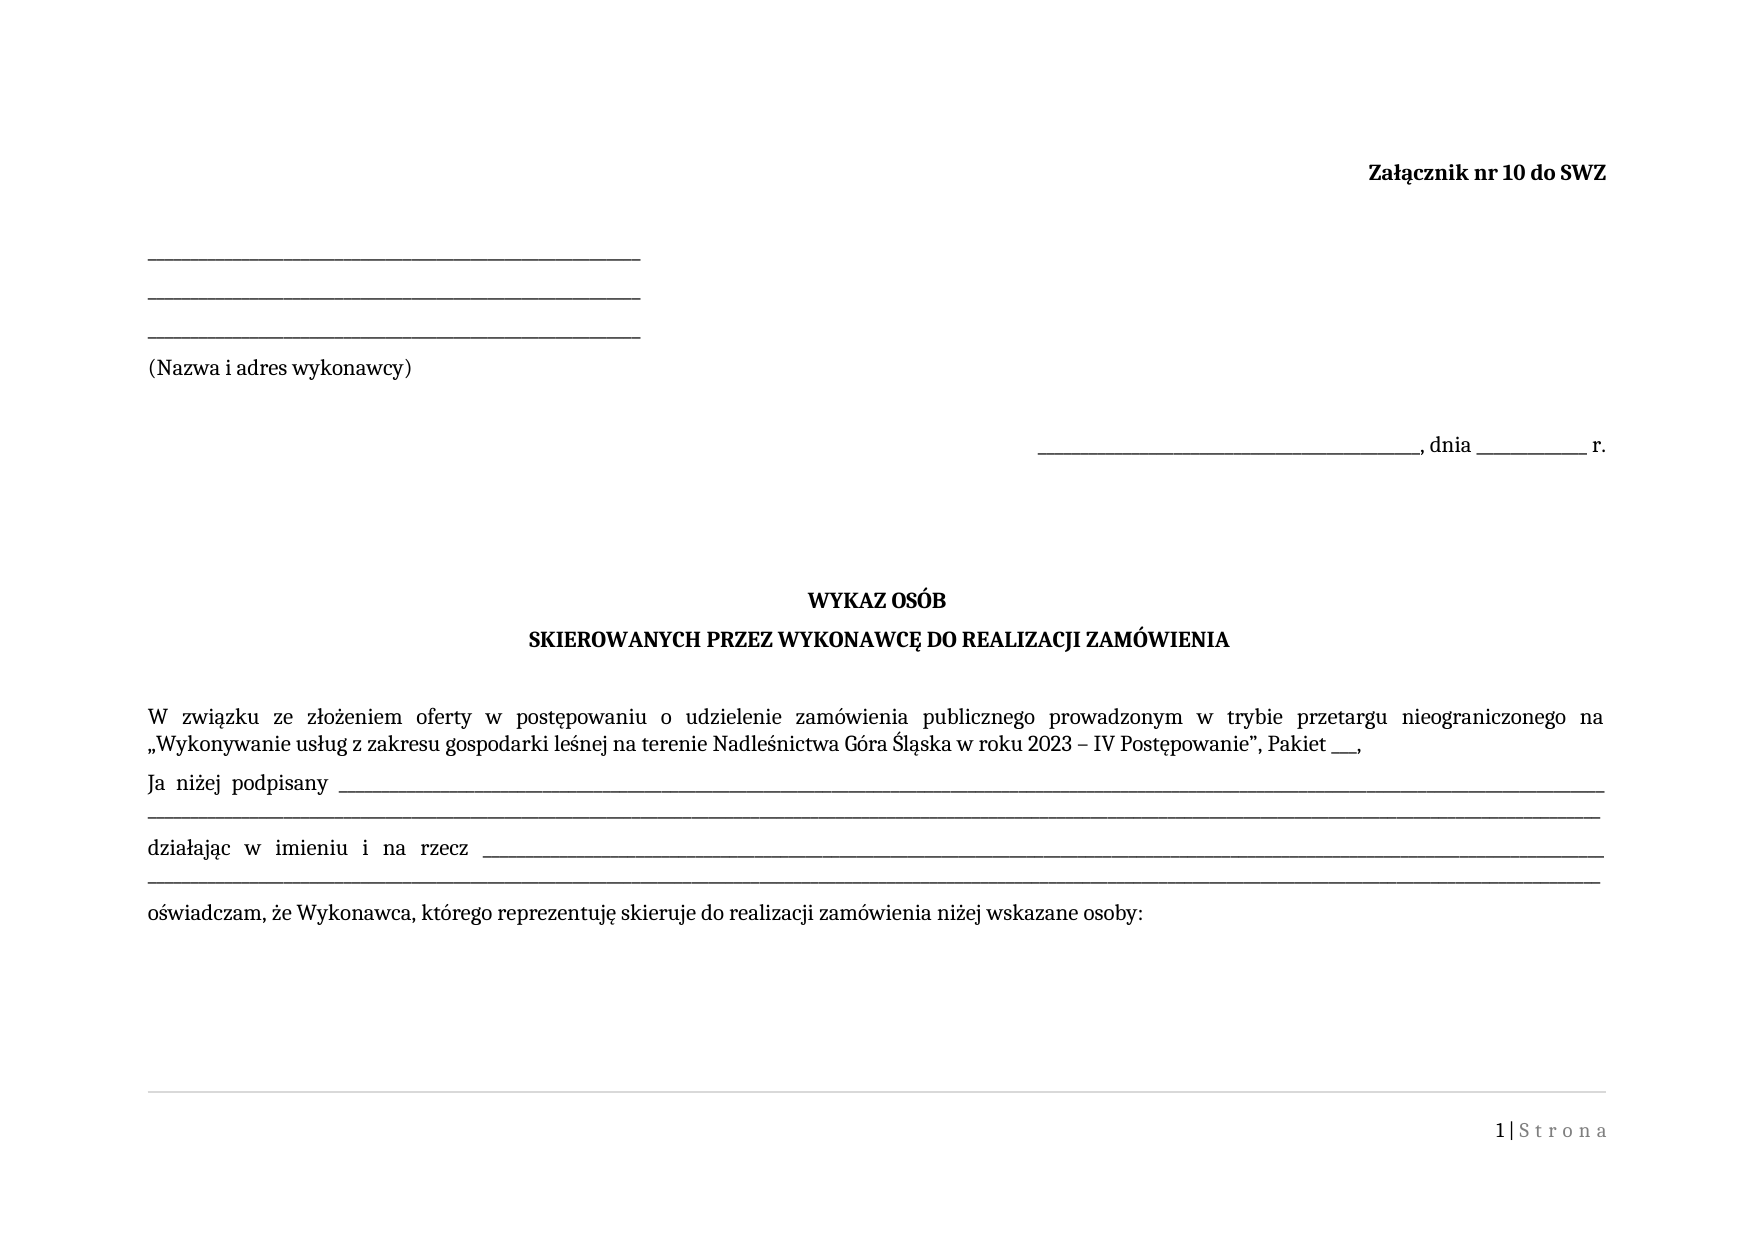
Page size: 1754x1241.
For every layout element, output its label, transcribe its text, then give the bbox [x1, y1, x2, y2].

text (Nazwa i adres wykonawcy) [148, 354, 1606, 381]
text działając w imieniu i na rzecz ____________________________________________________________________________________________________________________________________ ___________________________________________________________________________________________________________________________________________________________________________ [148, 834, 1606, 887]
text _____________________________________________, dnia _____________ r. [148, 432, 1606, 458]
text __________________________________________________________ [148, 277, 1606, 303]
text SKIEROWANYCH PRZEZ WYKONAWCĘ DO REALIZACJI ZAMÓWIENIA [148, 626, 1606, 653]
text __________________________________________________________ [148, 316, 1606, 342]
text Załącznik nr 10 do SWZ [148, 160, 1606, 186]
text Ja niżej podpisany _____________________________________________________________________________________________________________________________________________________ ___________________________________________________________________________________________________________________________________________________________________________ [148, 769, 1606, 822]
text WYKAZ OSÓB [148, 587, 1606, 614]
text W związku ze złożeniem oferty w postępowaniu o udzielenie zamówienia publicznego prowadzonym w trybie przetargu nieograniczonego na „Wykonywanie usług z zakresu gospodarki leśnej na terenie Nadleśnictwa Góra Śląska w roku 2023 – IV Postępowanie”, Pakiet ___, [148, 704, 1606, 757]
text __________________________________________________________ [148, 238, 1606, 264]
text oświadczam, że Wykonawca, którego reprezentuję skieruje do realizacji zamówienia niżej wskazane osoby: [148, 900, 1606, 926]
